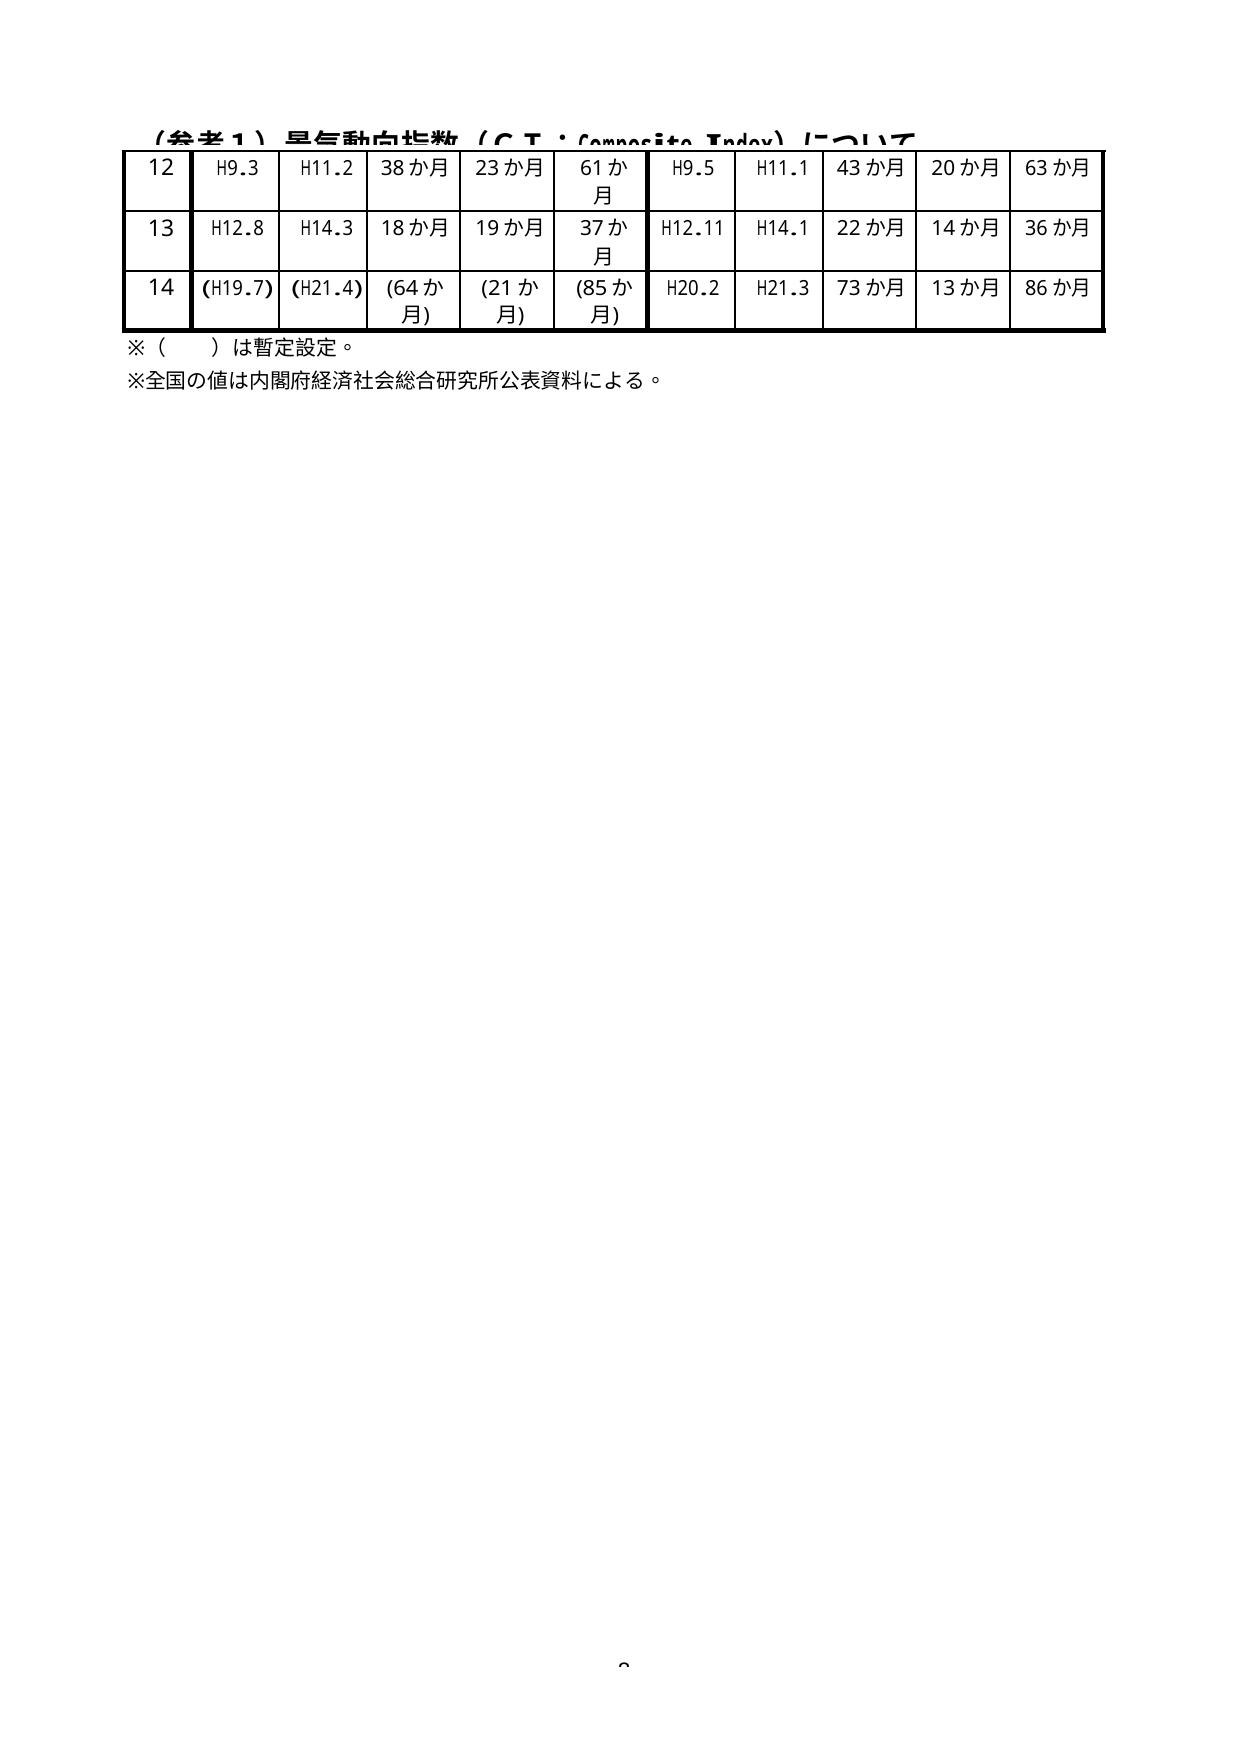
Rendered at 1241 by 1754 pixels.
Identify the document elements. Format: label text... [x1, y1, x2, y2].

table_cell H12.8 [194, 212, 278, 270]
table_cell H21.3 [736, 272, 822, 328]
table_cell (H21.4) [280, 272, 366, 328]
table_cell 18か月 [368, 212, 459, 270]
table_cell 13 [126, 212, 189, 270]
table_cell H20.2 [650, 272, 734, 328]
table_cell 38か月 [368, 152, 459, 210]
table_cell 63か月 [1011, 152, 1101, 210]
table_cell (21か月) [461, 272, 553, 328]
text ※（ ）は暫定設定。 [127, 333, 1153, 361]
table_cell 13か月 [917, 272, 1009, 328]
table_cell H12.11 [650, 212, 734, 270]
table_cell (85か月) [555, 272, 645, 328]
table_cell 61か月 [555, 152, 645, 210]
table_cell 14 [126, 272, 189, 328]
table_cell H14.3 [280, 212, 366, 270]
table_cell H11.2 [280, 152, 366, 210]
table_cell H14.1 [736, 212, 822, 270]
table_cell 23か月 [461, 152, 553, 210]
table_cell 36か月 [1011, 212, 1101, 270]
table_cell 37か月 [555, 212, 645, 270]
table_cell 12 [126, 152, 189, 210]
table_cell 86か月 [1011, 272, 1101, 328]
text ※全国の値は内閣府経済社会総合研究所公表資料による。 [127, 366, 1153, 394]
table_cell H11.1 [736, 152, 822, 210]
table_cell H9.5 [650, 152, 734, 210]
table_cell H9.3 [194, 152, 278, 210]
table_cell 73か月 [824, 272, 915, 328]
table_cell 14か月 [917, 212, 1009, 270]
table_cell (64か月) [368, 272, 459, 328]
table_cell 43か月 [824, 152, 915, 210]
table_cell 19か月 [461, 212, 553, 270]
table_cell (H19.7) [194, 272, 278, 328]
table_cell 20か月 [917, 152, 1009, 210]
table_cell 22か月 [824, 212, 915, 270]
